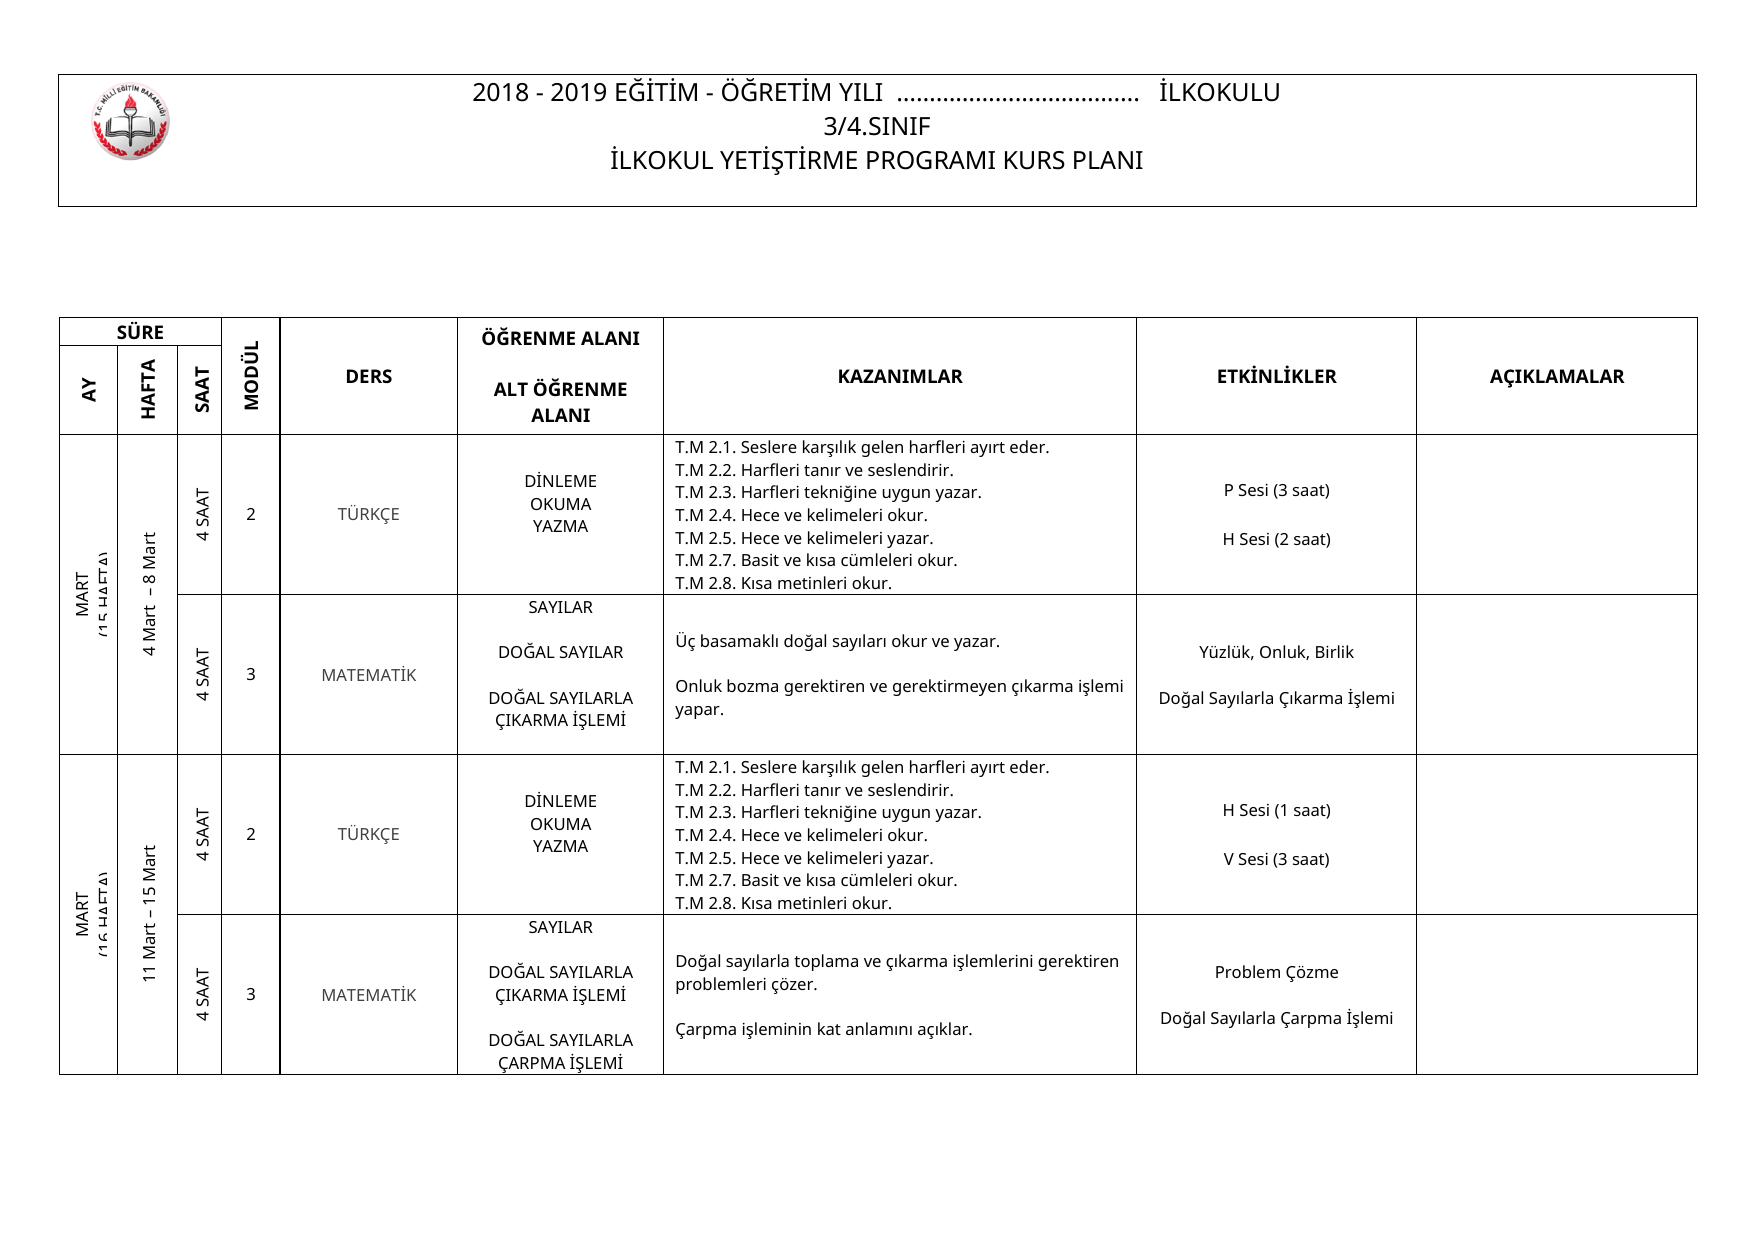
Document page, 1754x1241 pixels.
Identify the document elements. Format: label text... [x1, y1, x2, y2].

table_cell 4 SAAT [178, 755, 221, 914]
table_cell DİNLEME OKUMA YAZMA [458, 435, 663, 594]
table_cell SAAT [178, 346, 221, 434]
table_cell H Sesi (1 saat) V Sesi (3 saat) [1137, 755, 1416, 914]
table_cell TÜRKÇE [281, 755, 457, 914]
table_cell MATEMATİK [281, 915, 457, 1074]
table_cell Problem Çözme Doğal Sayılarla Çarpma İşlemi [1137, 915, 1416, 1074]
table_cell 4 SAAT [178, 915, 221, 1074]
table_header DERS [281, 318, 457, 434]
table_cell 2 [222, 435, 279, 594]
table_cell MART (15.HAFTA) KASIM (1.HAFTA) [60, 435, 117, 754]
table_cell 11 Mart – 15 Mart [118, 755, 177, 1074]
table_cell [1417, 915, 1697, 1074]
picture [85, 77, 175, 167]
table_header KAZANIMLAR [664, 318, 1136, 434]
table_cell 3 [222, 595, 279, 754]
table_cell MART (16.HAFTA) KASIM (1.HAFTA) [60, 755, 117, 1074]
table_cell Üç basamaklı doğal sayıları okur ve yazar. Onluk bozma gerektiren ve gerektirmeyen çıkarma işlemi yapar. [664, 595, 1136, 754]
table_cell P Sesi (3 saat) H Sesi (2 saat) [1137, 435, 1416, 594]
table_cell HAFTA [118, 346, 177, 434]
table_cell Doğal sayılarla toplama ve çıkarma işlemlerini gerektiren problemleri çözer. Çarpma işleminin kat anlamını açıklar. [664, 915, 1136, 1074]
table_header ETKİNLİKLER [1137, 318, 1416, 434]
table_cell MATEMATİK [281, 595, 457, 754]
table_cell Yüzlük, Onluk, Birlik Doğal Sayılarla Çıkarma İşlemi [1137, 595, 1416, 754]
table_cell TÜRKÇE [281, 435, 457, 594]
table_cell [1417, 595, 1697, 754]
table_cell 2 [222, 755, 279, 914]
table_cell AY [60, 346, 117, 434]
table_cell [1417, 755, 1697, 914]
table_cell T.M 2.1. Seslere karşılık gelen harfleri ayırt eder. T.M 2.2. Harfleri tanır ve seslendirir. T.M 2.3. Harfleri tekniğine uygun yazar. T.M 2.4. Hece ve kelimeleri okur. T.M 2.5. Hece ve kelimeleri yazar. T.M 2.7. Basit ve kısa cümleleri okur. T.M 2.8. Kısa metinleri okur. [664, 435, 1136, 594]
table_cell [1417, 435, 1697, 594]
table_cell 4 SAAT [178, 595, 221, 754]
table_cell T.M 2.1. Seslere karşılık gelen harfleri ayırt eder. T.M 2.2. Harfleri tanır ve seslendirir. T.M 2.3. Harfleri tekniğine uygun yazar. T.M 2.4. Hece ve kelimeleri okur. T.M 2.5. Hece ve kelimeleri yazar. T.M 2.7. Basit ve kısa cümleleri okur. T.M 2.8. Kısa metinleri okur. [664, 755, 1136, 914]
table_cell 4 SAAT [178, 435, 221, 594]
table_cell SAYILAR DOĞAL SAYILAR DOĞAL SAYILARLA ÇIKARMA İŞLEMİ [458, 595, 663, 754]
table_cell 4 Mart – 8 Mart [118, 435, 177, 754]
table_cell 3 [222, 915, 279, 1074]
table_cell SAYILAR DOĞAL SAYILARLA ÇIKARMA İŞLEMİ DOĞAL SAYILARLA ÇARPMA İŞLEMİ [458, 915, 663, 1074]
table_header AÇIKLAMALAR [1417, 318, 1697, 434]
table_header ÖĞRENME ALANI ALT ÖĞRENME ALANI [458, 318, 663, 434]
table_header SÜRE [60, 318, 221, 345]
table_cell DİNLEME OKUMA YAZMA [458, 755, 663, 914]
table_header MODÜL [222, 318, 279, 434]
